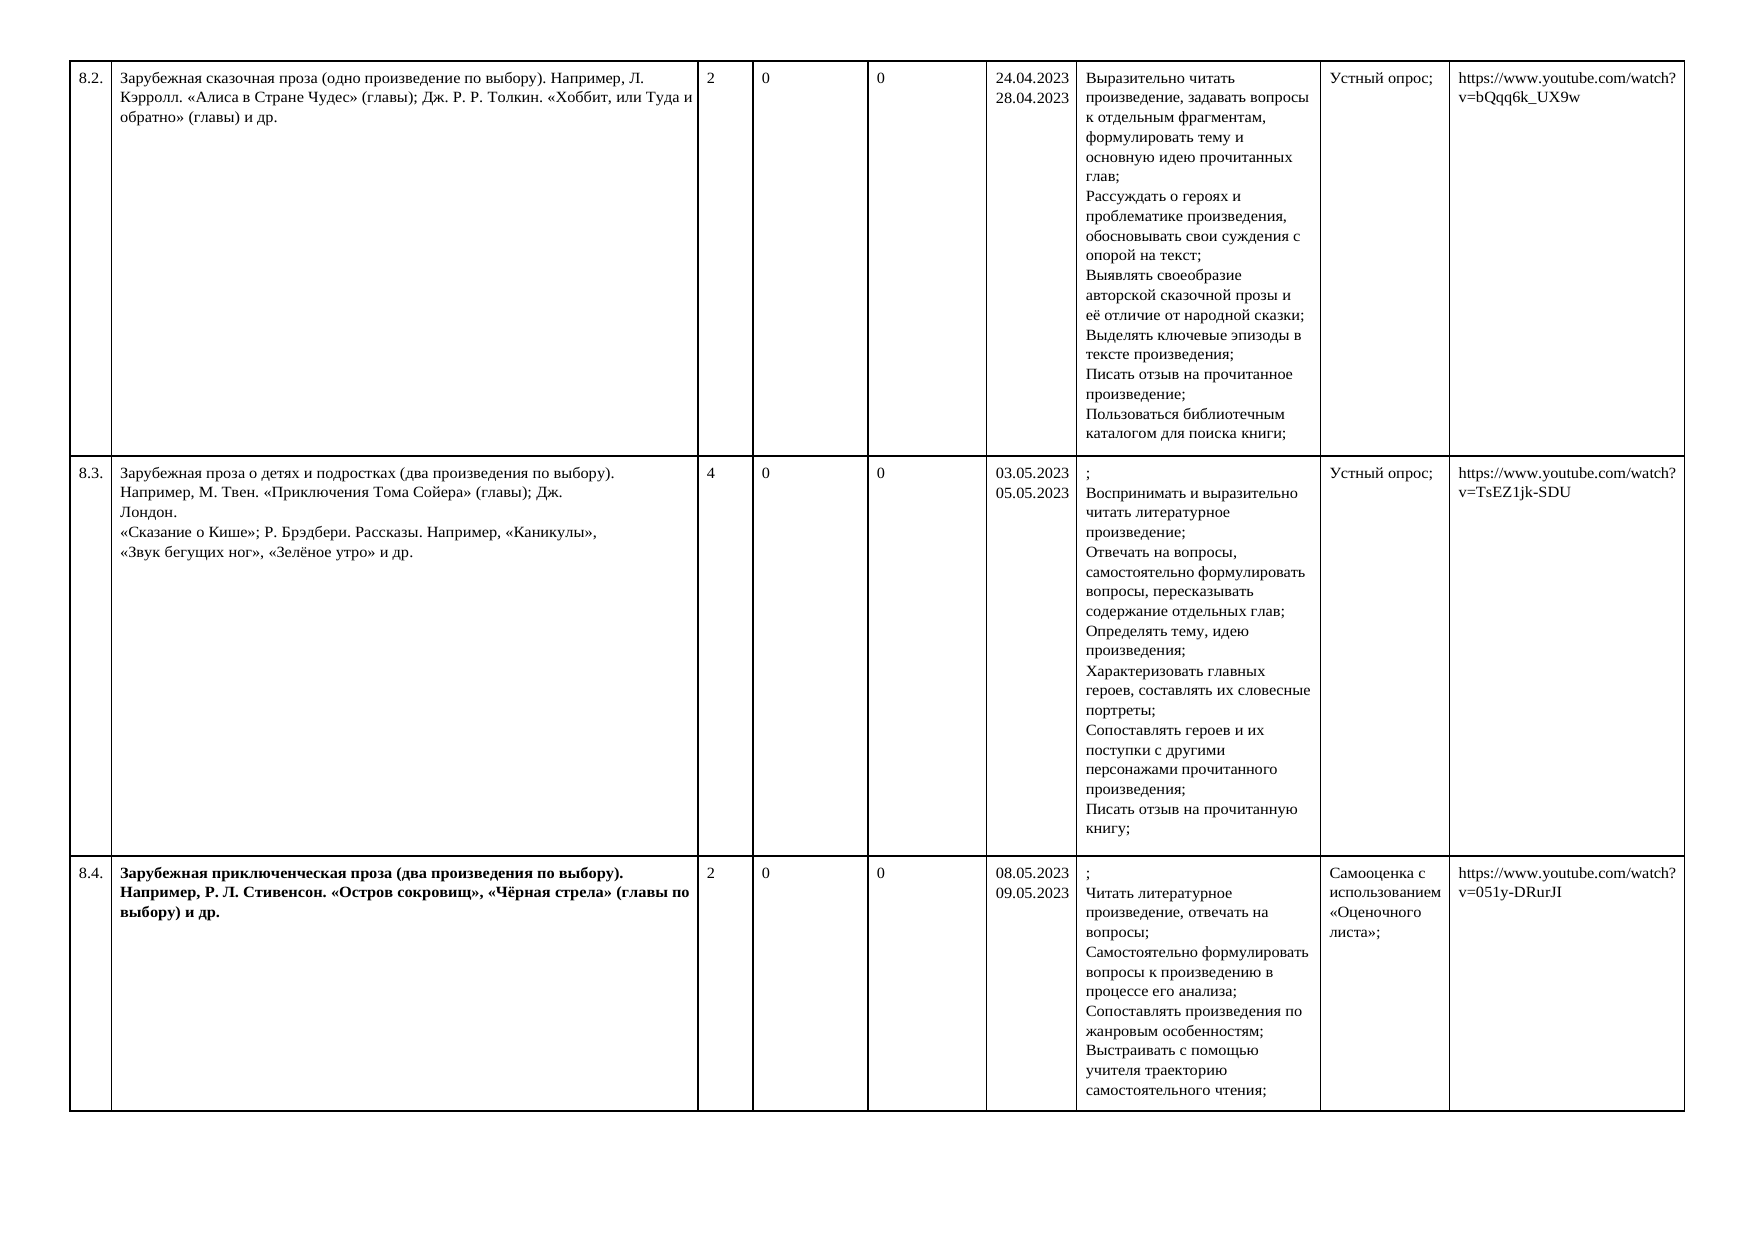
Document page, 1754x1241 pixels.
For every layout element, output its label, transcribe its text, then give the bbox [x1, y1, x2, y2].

table_cell 0 [869, 857, 986, 1110]
table_cell ; Читать литературное произведение, отвечать на вопросы; Самостоятельно формулировать вопросы к произведению в процессе его анализа; Сопоставлять произведения по жанровым особенностям; Выстраивать с помощью учителя траекторию самостоятельного чтения; [1077, 857, 1320, 1110]
table_cell https://www.youtube.com/watch? v=TsEZ1jk-SDU [1450, 457, 1684, 855]
table_header 24.04.2023 28.04.2023 [987, 62, 1076, 455]
table_cell 8.3. [71, 457, 111, 855]
table_cell Самооценка с использованием «Оценочного листа»; [1321, 857, 1449, 1110]
table_cell 0 [869, 457, 986, 855]
table_cell ; Воспринимать и выразительно читать литературное произведение; Отвечать на вопросы, самостоятельно формулировать вопросы, пересказывать содержание отдельных глав; Определять тему, идею произведения; Характеризовать главных героев, составлять их словесные портреты; Сопоставлять героев и их поступки с другими персонажами прочитанного произведения; Писать отзыв на прочитанную книгу; [1077, 457, 1320, 855]
table_header 0 [754, 62, 867, 455]
table_cell 0 [754, 857, 867, 1110]
table_header 8.2. [71, 62, 111, 455]
table_header Выразительно читать произведение, задавать вопросы к отдельным фрагментам, формулировать тему и основную идею прочитанных глав; Рассуждать о героях и проблематике произведения, обосновывать свои суждения с опорой на текст; Выявлять своеобразие авторской сказочной прозы и её отличие от народной сказки; Выделять ключевые эпизоды в тексте произведения; Писать отзыв на прочитанное произведение; Пользоваться библиотечным каталогом для поиска книги; [1077, 62, 1320, 455]
table_cell 2 [699, 857, 752, 1110]
table_cell 08.05.2023 09.05.2023 [987, 857, 1076, 1110]
table_header Устный опрос; [1321, 62, 1449, 455]
table_header 0 [869, 62, 986, 455]
table_cell 03.05.2023 05.05.2023 [987, 457, 1076, 855]
table_cell 4 [699, 457, 752, 855]
table_cell https://www.youtube.com/watch? v=051y-DRurJI [1450, 857, 1684, 1110]
table_cell Устный опрос; [1321, 457, 1449, 855]
table_cell 8.4. [71, 857, 111, 1110]
table_cell Зарубежная проза о детях и подростках (два произведения по выбору). Например, М. Твен. «Приключения Тома Сойера» (главы); Дж. Лондон. «Сказание о Кише»; Р. Брэдбери. Рассказы. Например, «Каникулы», «Звук бегущих ног», «Зелёное утро» и др. [112, 457, 697, 855]
table_header https://www.youtube.com/watch? v=bQqq6k_UX9w [1450, 62, 1684, 455]
table_header 2 [699, 62, 752, 455]
table_cell Зарубежная приключенческая проза (два произведения по выбору). Например, Р. Л. Стивенсон. «Остров сокровищ», «Чёрная стрела» (главы по выбору) и др. [112, 857, 697, 1110]
table_cell 0 [754, 457, 867, 855]
table_header Зарубежная сказочная проза (одно произведение по выбору). Например, Л. Кэрролл. «Алиса в Стране Чудес» (главы); Дж. Р. Р. Толкин. «Хоббит, или Туда и обратно» (главы) и др. [112, 62, 697, 455]
